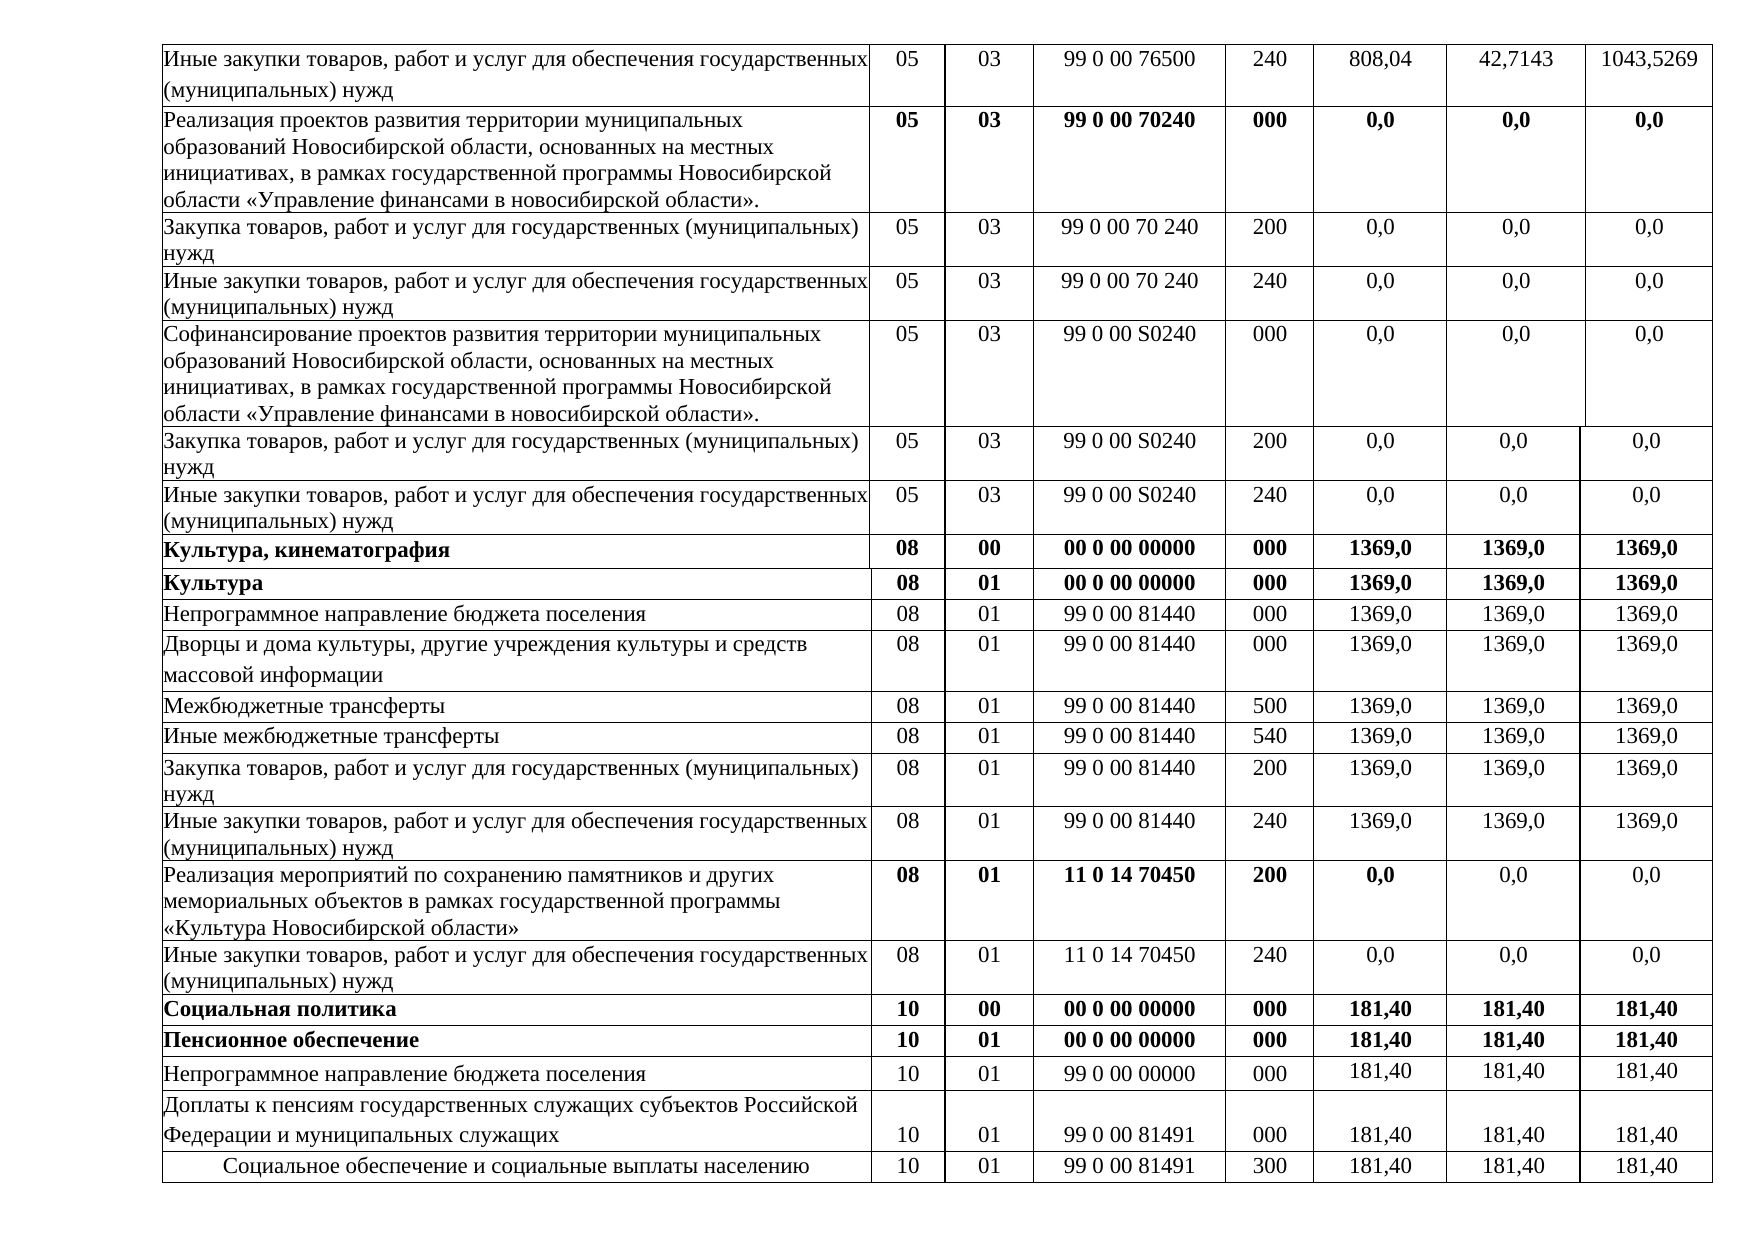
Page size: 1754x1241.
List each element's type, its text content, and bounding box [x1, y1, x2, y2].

table_cell 1043,5269 [1586, 45, 1712, 106]
table_cell 01 [946, 1026, 1033, 1056]
table_cell 08 [872, 723, 944, 752]
table_cell 10 [872, 1152, 944, 1182]
table_cell 240 [1226, 941, 1313, 994]
table_cell 08 [872, 807, 944, 860]
table_cell 01 [946, 754, 1033, 806]
table_cell 00 0 00 00000 [1034, 535, 1225, 568]
table_cell 10 [872, 1026, 944, 1056]
table_cell 1369,0 [1447, 600, 1579, 629]
table_cell 1369,0 [1581, 807, 1712, 860]
table_cell 99 0 00 76500 [1034, 45, 1225, 106]
table_cell 0,0 [1581, 941, 1712, 994]
table_cell 240 [1226, 807, 1313, 860]
table_cell 03 [946, 267, 1033, 319]
table_cell Непрограммное направление бюджета поселения [163, 1057, 871, 1090]
table_cell Культура [163, 569, 871, 598]
table_cell 1369,0 [1314, 723, 1446, 752]
table_cell 05 [870, 427, 944, 480]
table_cell 181,40 [1447, 1026, 1579, 1056]
table_cell 99 0 00 S0240 [1034, 321, 1225, 426]
table_cell 01 [946, 569, 1033, 598]
table_cell Закупка товаров, работ и услуг для государственных (муниципальных) нужд [163, 754, 871, 806]
table_cell 1369,0 [1447, 723, 1579, 752]
table_cell 08 [872, 692, 944, 722]
table_cell 181,40 [1314, 1026, 1446, 1056]
table_cell Закупка товаров, работ и услуг для государственных (муниципальных) нужд [163, 427, 869, 480]
table_cell 1369,0 [1447, 692, 1579, 722]
table_cell 0,0 [1581, 427, 1712, 480]
table_cell 1369,0 [1447, 569, 1579, 598]
table_cell 181,40 [1314, 995, 1446, 1025]
table_cell Реализация проектов развития территории муниципальных образований Новосибирской области, основанных на местных инициативах, в рамках государственной программы Новосибирской области «Управление финансами в новосибирской области». [163, 107, 869, 212]
table_cell 99 0 00 81440 [1034, 631, 1225, 691]
table_cell 0,0 [1586, 267, 1712, 319]
table_cell Межбюджетные трансферты [163, 692, 871, 722]
table_cell 99 0 00 81440 [1034, 723, 1225, 752]
table_cell 0,0 [1586, 107, 1712, 212]
table_cell 000 [1226, 1026, 1313, 1056]
table_cell 0,0 [1447, 267, 1585, 319]
table_cell 200 [1226, 754, 1313, 806]
table_cell 1369,0 [1581, 692, 1712, 722]
table_cell Иные межбюджетные трансферты [163, 723, 871, 752]
table_cell Реализация мероприятий по сохранению памятников и других мемориальных объектов в рамках государственной программы «Культура Новосибирской области» [163, 861, 871, 940]
table_cell 03 [946, 45, 1033, 106]
table_cell Иные закупки товаров, работ и услуг для обеспечения государственных (муниципальных) нужд [163, 481, 869, 533]
table_cell 0,0 [1314, 321, 1446, 426]
table_cell 181,40 [1447, 1057, 1579, 1090]
table_cell 200 [1226, 213, 1313, 266]
table_cell 200 [1226, 427, 1313, 480]
table_cell Непрограммное направление бюджета поселения [163, 600, 871, 629]
table_cell Иные закупки товаров, работ и услуг для обеспечения государственных (муниципальных) нужд [163, 267, 869, 319]
table_cell 000 [1226, 600, 1313, 629]
table_cell 08 [872, 754, 944, 806]
table_cell 1369,0 [1314, 600, 1446, 629]
table_cell 99 0 00 S0240 [1034, 427, 1225, 480]
table_cell 240 [1226, 481, 1313, 533]
table_cell 99 0 00 00000 [1034, 1057, 1225, 1090]
table_cell 01 [946, 807, 1033, 860]
table_cell 0,0 [1447, 107, 1585, 212]
table_cell 00 [946, 995, 1033, 1025]
table_cell 08 [872, 941, 944, 994]
table_cell 0,0 [1447, 321, 1585, 426]
table_cell 1369,0 [1581, 535, 1712, 568]
table_cell 08 [872, 569, 944, 598]
table_cell 181,40 [1581, 995, 1712, 1025]
table_cell 000 [1226, 1091, 1313, 1151]
table_cell 181,40 [1447, 1152, 1579, 1182]
table_cell 1369,0 [1314, 535, 1446, 568]
table_cell 181,40 [1581, 1091, 1712, 1151]
table_cell 000 [1226, 321, 1313, 426]
table_cell 181,40 [1314, 1091, 1446, 1151]
table_cell 05 [870, 45, 944, 106]
table_cell 0,0 [1447, 213, 1585, 266]
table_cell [163, 1152, 871, 1182]
table_cell 08 [872, 861, 944, 940]
table_cell 1369,0 [1314, 807, 1446, 860]
table_cell Закупка товаров, работ и услуг для государственных (муниципальных) нужд [163, 213, 869, 266]
table_cell 0,0 [1586, 321, 1712, 426]
table_cell 300 [1226, 1152, 1313, 1182]
table_cell 0,0 [1314, 427, 1446, 480]
table_cell 00 0 00 00000 [1034, 1026, 1225, 1056]
table_cell 540 [1226, 723, 1313, 752]
table_cell 01 [946, 723, 1033, 752]
table_cell 181,40 [1447, 1091, 1579, 1151]
table_cell 10 [872, 1091, 944, 1151]
table_cell 0,0 [1586, 213, 1712, 266]
table_cell 0,0 [1447, 481, 1579, 533]
table_cell 1369,0 [1581, 600, 1712, 629]
table_cell 99 0 00 81440 [1034, 692, 1225, 722]
table_cell 000 [1226, 995, 1313, 1025]
table_cell 99 0 00 70240 [1034, 107, 1225, 212]
table_cell Пенсионное обеспечение [163, 1026, 871, 1056]
table_cell 99 0 00 81491 [1034, 1152, 1225, 1182]
table_cell 000 [1226, 631, 1313, 691]
table_cell 99 0 00 81440 [1034, 754, 1225, 806]
table_cell 181,40 [1314, 1057, 1446, 1090]
table_cell Дворцы и дома культуры, другие учреждения культуры и средств массовой информации [163, 631, 871, 691]
table_cell 01 [946, 600, 1033, 629]
table_cell 11 0 14 70450 [1034, 861, 1225, 940]
table_cell 05 [870, 267, 944, 319]
table_cell 0,0 [1314, 941, 1446, 994]
table_cell 808,04 [1314, 45, 1446, 106]
table_cell 1369,0 [1314, 754, 1446, 806]
table_cell 00 [946, 535, 1033, 568]
table_cell 1369,0 [1314, 631, 1446, 691]
table_cell 181,40 [1447, 995, 1579, 1025]
table_cell 000 [1226, 107, 1313, 212]
table_cell 0,0 [1581, 861, 1712, 940]
table_cell Социальная политика [163, 995, 871, 1025]
table_cell 03 [946, 107, 1033, 212]
table_cell 01 [946, 861, 1033, 940]
table_cell 01 [946, 1152, 1033, 1182]
table_cell 11 0 14 70450 [1034, 941, 1225, 994]
table_cell 000 [1226, 1057, 1313, 1090]
table_cell Иные закупки товаров, работ и услуг для обеспечения государственных (муниципальных) нужд [163, 45, 869, 106]
table_cell 42,7143 [1447, 45, 1585, 106]
table_cell 05 [870, 321, 944, 426]
table_cell 03 [946, 321, 1033, 426]
table_cell 181,40 [1314, 1152, 1446, 1182]
table_cell 05 [870, 213, 944, 266]
table_cell 0,0 [1447, 861, 1579, 940]
table_cell 99 0 00 81440 [1034, 807, 1225, 860]
table_cell 03 [946, 427, 1033, 480]
table_cell 1369,0 [1447, 754, 1579, 806]
table_cell 1369,0 [1581, 723, 1712, 752]
table_cell 00 0 00 00000 [1034, 995, 1225, 1025]
table_cell 0,0 [1447, 941, 1579, 994]
table_cell 01 [946, 631, 1033, 691]
table_cell 000 [1226, 535, 1313, 568]
table_cell 08 [872, 631, 944, 691]
table_cell 1369,0 [1447, 631, 1579, 691]
table_cell 000 [1226, 569, 1313, 598]
table_cell 1369,0 [1581, 631, 1712, 691]
table_cell 0,0 [1447, 427, 1579, 480]
table_cell Иные закупки товаров, работ и услуг для обеспечения государственных (муниципальных) нужд [163, 941, 871, 994]
table_cell 03 [946, 213, 1033, 266]
table_cell 240 [1226, 45, 1313, 106]
table_cell 10 [872, 1057, 944, 1090]
table_cell 181,40 [1581, 1026, 1712, 1056]
table_cell 10 [872, 995, 944, 1025]
table_cell 1369,0 [1581, 569, 1712, 598]
table_cell 0,0 [1314, 213, 1446, 266]
table_cell 08 [872, 600, 944, 629]
table_cell 1369,0 [1581, 754, 1712, 806]
table_cell 240 [1226, 267, 1313, 319]
table_cell 1369,0 [1447, 807, 1579, 860]
table_cell 00 0 00 00000 [1034, 569, 1225, 598]
table_cell 01 [946, 941, 1033, 994]
table_cell 1369,0 [1314, 569, 1446, 598]
table_cell 99 0 00 81440 [1034, 600, 1225, 629]
table_cell 03 [946, 481, 1033, 533]
table_cell 0,0 [1314, 861, 1446, 940]
table_cell 01 [946, 1091, 1033, 1151]
table_cell 1369,0 [1314, 692, 1446, 722]
table_cell 0,0 [1314, 481, 1446, 533]
table_cell 99 0 00 70 240 [1034, 267, 1225, 319]
table_cell 05 [870, 481, 944, 533]
table_cell Доплаты к пенсиям государственных служащих субъектов Российской Федерации и муниципальных служащих [163, 1091, 871, 1151]
table_cell 05 [870, 107, 944, 212]
table_cell 1369,0 [1447, 535, 1579, 568]
table_cell 99 0 00 70 240 [1034, 213, 1225, 266]
table_cell Софинансирование проектов развития территории муниципальных образований Новосибирской области, основанных на местных инициативах, в рамках государственной программы Новосибирской области «Управление финансами в новосибирской области». [163, 321, 869, 426]
table_cell 0,0 [1314, 267, 1446, 319]
table_cell 01 [946, 692, 1033, 722]
table_cell 08 [870, 535, 944, 568]
table_cell 181,40 [1581, 1152, 1712, 1182]
table_cell 99 0 00 81491 [1034, 1091, 1225, 1151]
table_cell 500 [1226, 692, 1313, 722]
table_cell 01 [946, 1057, 1033, 1090]
table_cell 181,40 [1581, 1057, 1712, 1090]
table_cell 99 0 00 S0240 [1034, 481, 1225, 533]
table_cell 200 [1226, 861, 1313, 940]
table_cell 0,0 [1581, 481, 1712, 533]
table_cell 0,0 [1314, 107, 1446, 212]
table_cell Иные закупки товаров, работ и услуг для обеспечения государственных (муниципальных) нужд [163, 807, 871, 860]
table_cell Культура, кинематография [163, 535, 869, 568]
